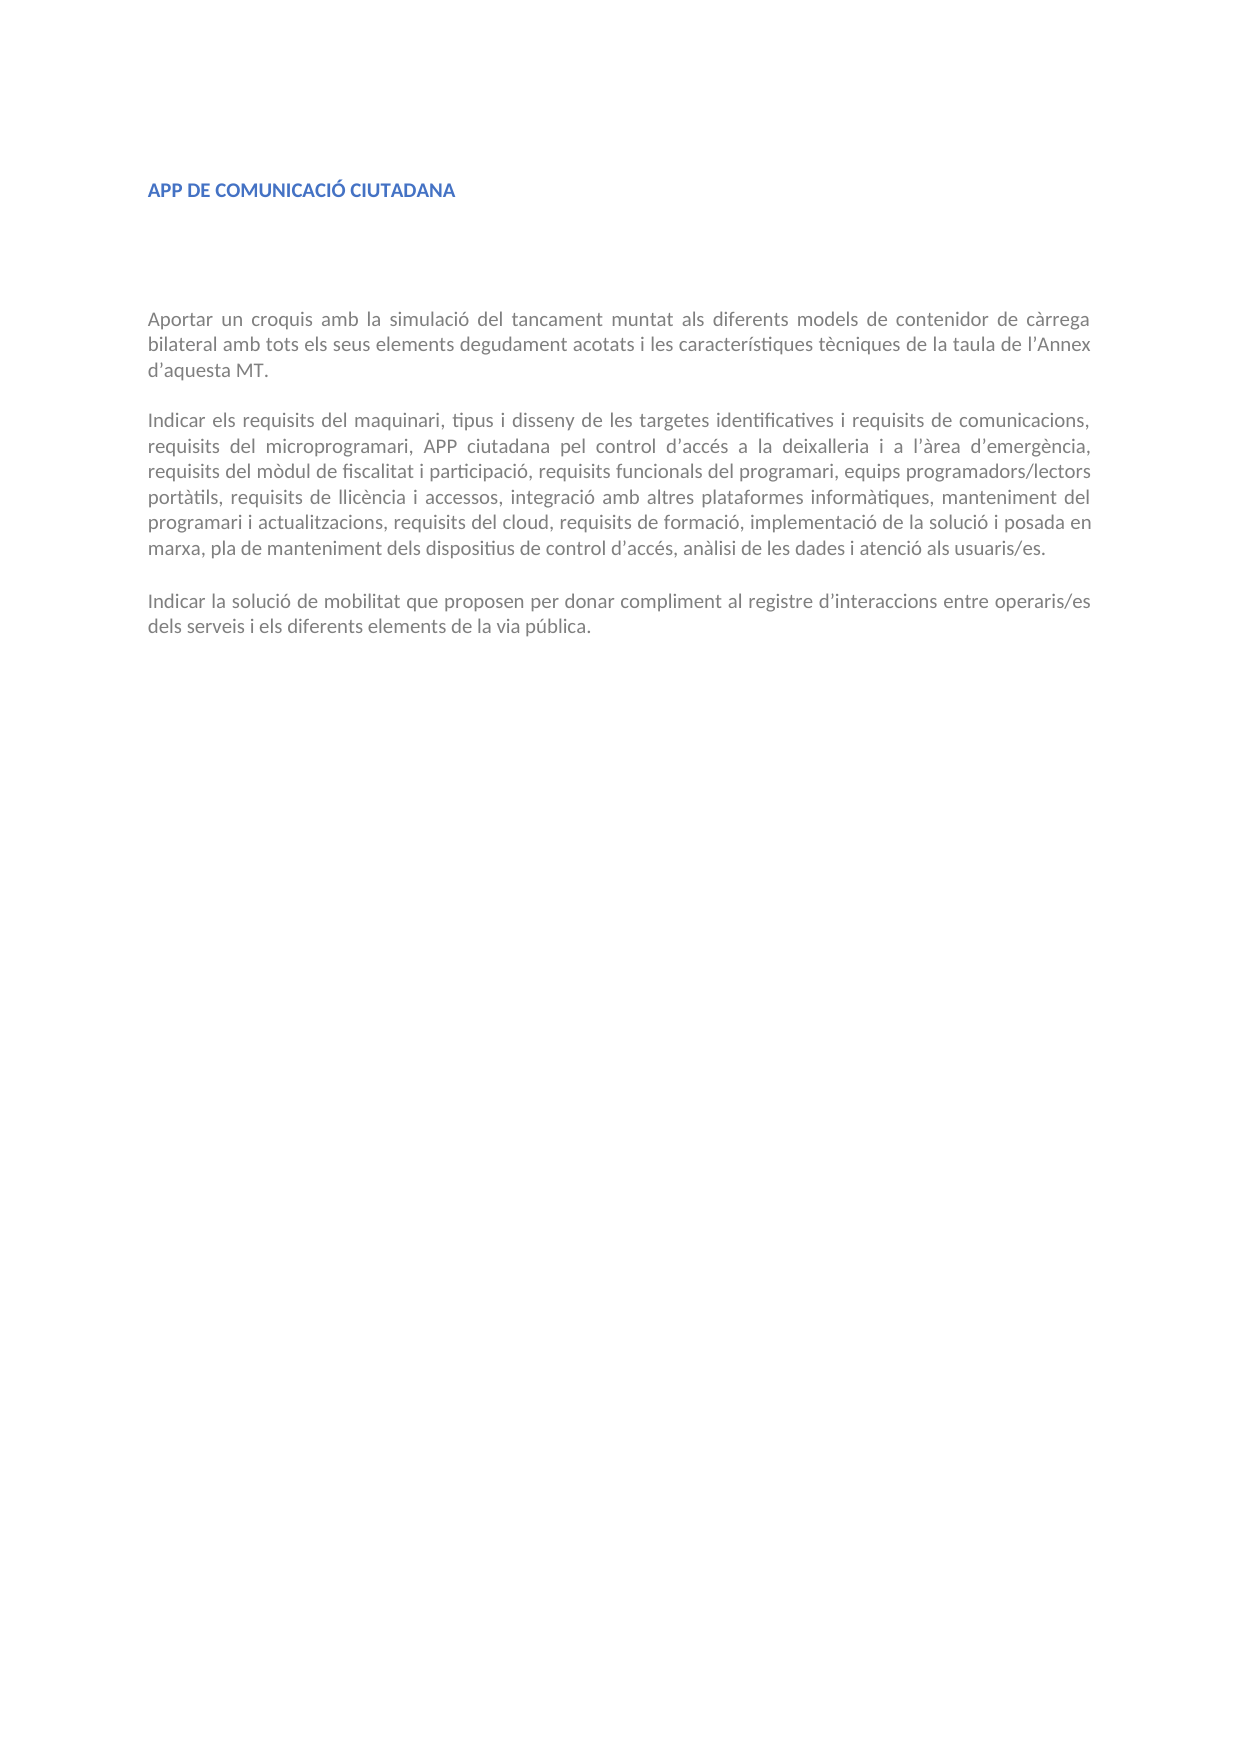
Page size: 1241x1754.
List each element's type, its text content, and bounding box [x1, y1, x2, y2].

text Aportar un croquis amb la simulació del tancament muntat als diferents models de contenidor de càrrega bilateral amb tots els seus elements degudament acotats i les característiques tècniques de la taula de l’Annex d’aquesta MT. [148, 306, 1092, 382]
text Indicar la solució de mobilitat que proposen per donar compliment al registre d’interaccions entre operaris/es dels serveis i els diferents elements de la via pública. [148, 588, 1092, 639]
subtitle APP DE COMUNICACIÓ CIUTADANA [148, 177, 1092, 203]
text Indicar els requisits del maquinari, tipus i disseny de les targetes identificatives i requisits de comunicacions, requisits del microprogramari, APP ciutadana pel control d’accés a la deixalleria i a l’àrea d’emergència, requisits del mòdul de fiscalitat i participació, requisits funcionals del programari, equips programadors/lectors portàtils, requisits de llicència i accessos, integració amb altres plataformes informàtiques, manteniment del programari i actualitzacions, requisits del cloud, requisits de formació, implementació de la solució i posada en marxa, pla de manteniment dels dispositius de control d’accés, anàlisi de les dades i atenció als usuaris/es. [148, 408, 1092, 560]
